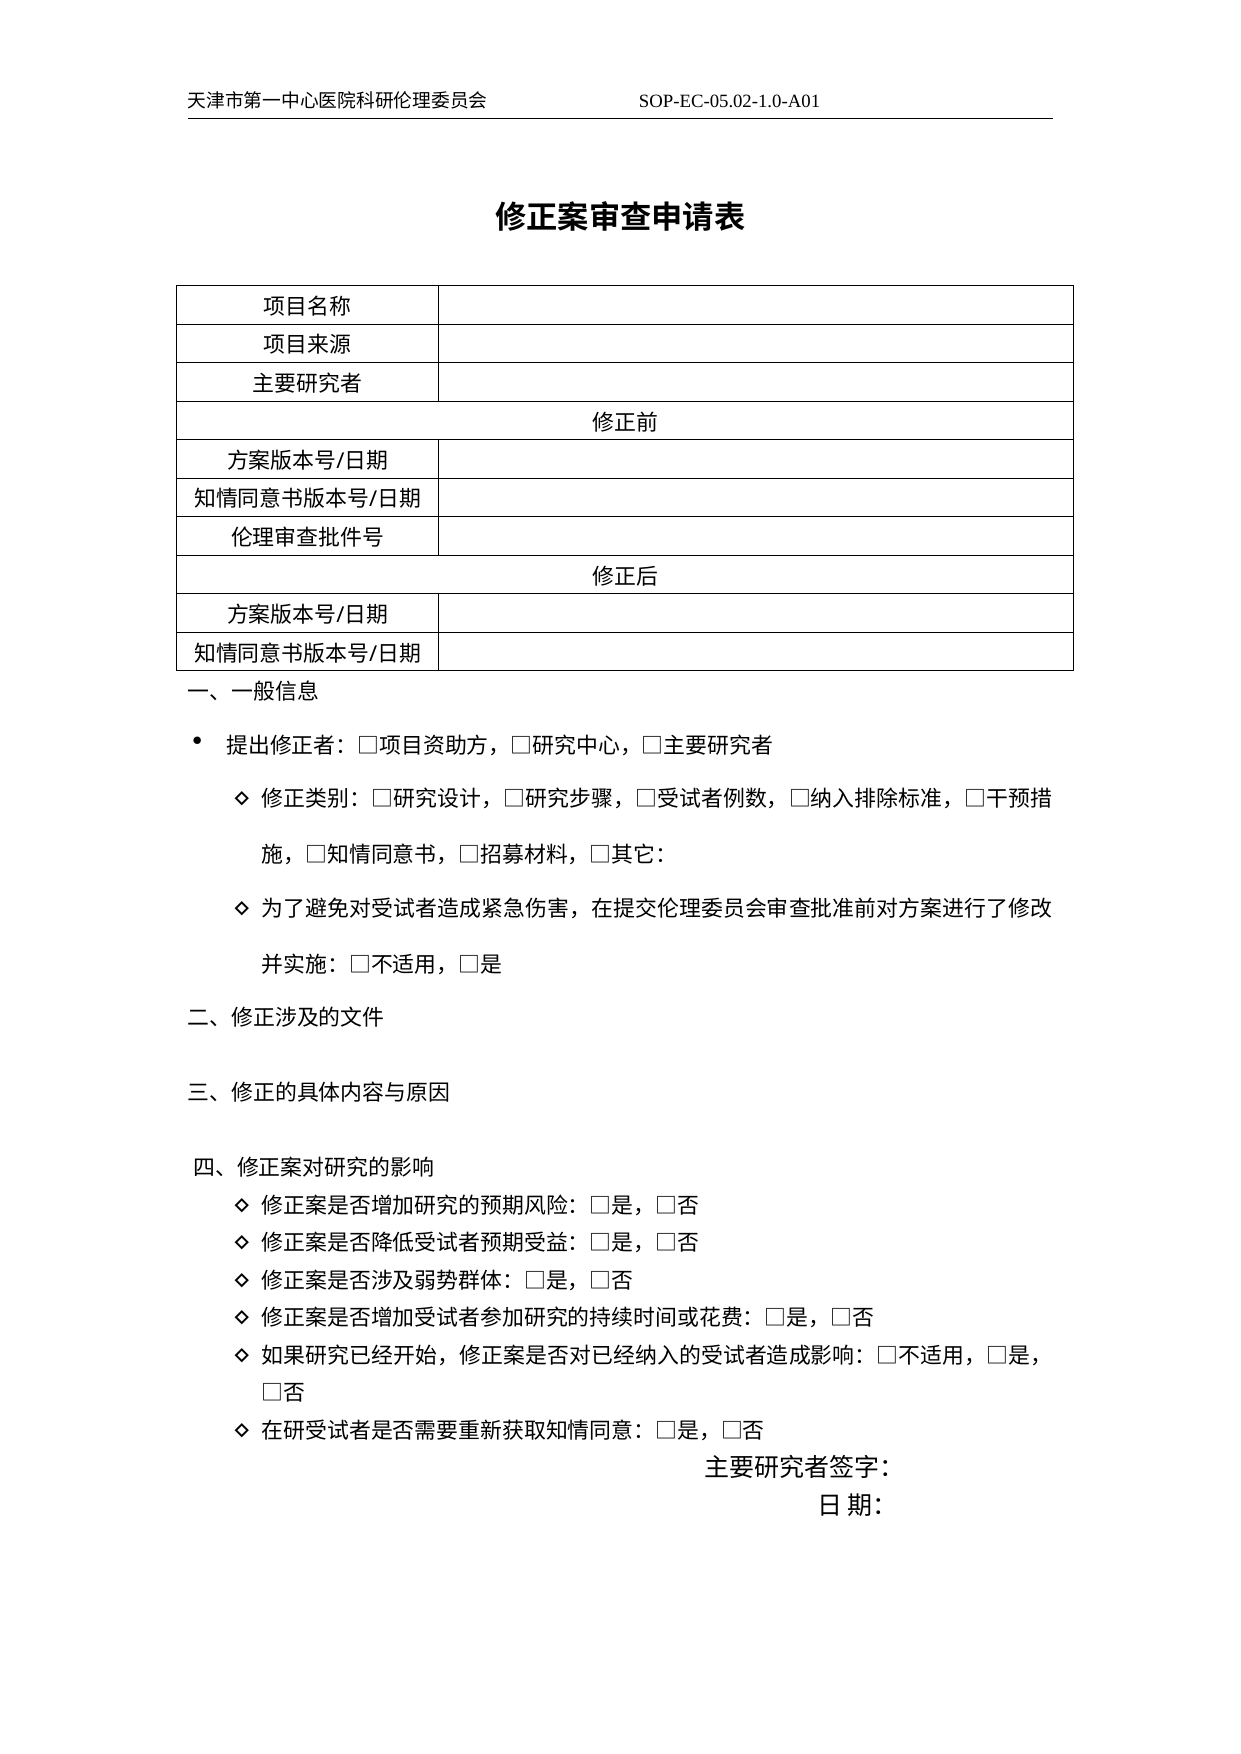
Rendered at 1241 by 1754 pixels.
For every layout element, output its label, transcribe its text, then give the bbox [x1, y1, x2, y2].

table_cell 修正前 [177, 402, 1073, 439]
text 修正案是否增加受试者参加研究的持续时间或花费：□是，□否 [232, 1297, 1053, 1335]
table_cell [439, 594, 1073, 632]
table_header [439, 286, 1073, 323]
text 修正类别：□研究设计，□研究步骤，□受试者例数，□纳入排除标准，□干预措施，□知情同意书，□招募材料，□其它： [232, 778, 1053, 872]
text 修正案是否涉及弱势群体：□是，□否 [232, 1260, 1053, 1297]
list 主要研究者签字： [232, 1447, 1053, 1485]
table_cell 方案版本号/日期 [177, 594, 438, 632]
text 四、修正案对研究的影响 [187, 1147, 1053, 1185]
subtitle 提出修正者：□项目资助方，□研究中心，□主要研究者 [202, 725, 1053, 762]
table_cell 修正后 [177, 556, 1073, 593]
text 二、修正涉及的文件 [187, 997, 1053, 1035]
table_cell 主要研究者 [177, 363, 438, 401]
table_cell 知情同意书版本号/日期 [177, 633, 438, 670]
table_cell [439, 479, 1073, 516]
text 修正案是否降低受试者预期受益：□是，□否 [232, 1222, 1053, 1260]
text 一、一般信息 [187, 671, 1053, 709]
table_header 项目名称 [177, 286, 438, 323]
table_cell [439, 517, 1073, 555]
list 日 期： [232, 1485, 1053, 1522]
table_cell [439, 325, 1073, 362]
text 三、修正的具体内容与原因 [187, 1072, 1053, 1110]
table_cell 方案版本号/日期 [177, 440, 438, 478]
subtitle 修正案审查申请表 [187, 177, 1053, 252]
text 修正案是否增加研究的预期风险：□是，□否 [232, 1185, 1053, 1222]
table_cell [439, 633, 1073, 670]
table_cell [439, 363, 1073, 401]
text 在研受试者是否需要重新获取知情同意：□是，□否 [232, 1410, 1053, 1447]
table_cell [439, 440, 1073, 478]
table_cell 项目来源 [177, 325, 438, 362]
text 为了避免对受试者造成紧急伤害，在提交伦理委员会审查批准前对方案进行了修改并实施：□不适用，□是 [232, 888, 1053, 981]
table_cell 知情同意书版本号/日期 [177, 479, 438, 516]
text 如果研究已经开始，修正案是否对已经纳入的受试者造成影响：□不适用，□是，□否 [232, 1335, 1053, 1410]
table_cell 伦理审查批件号 [177, 517, 438, 555]
